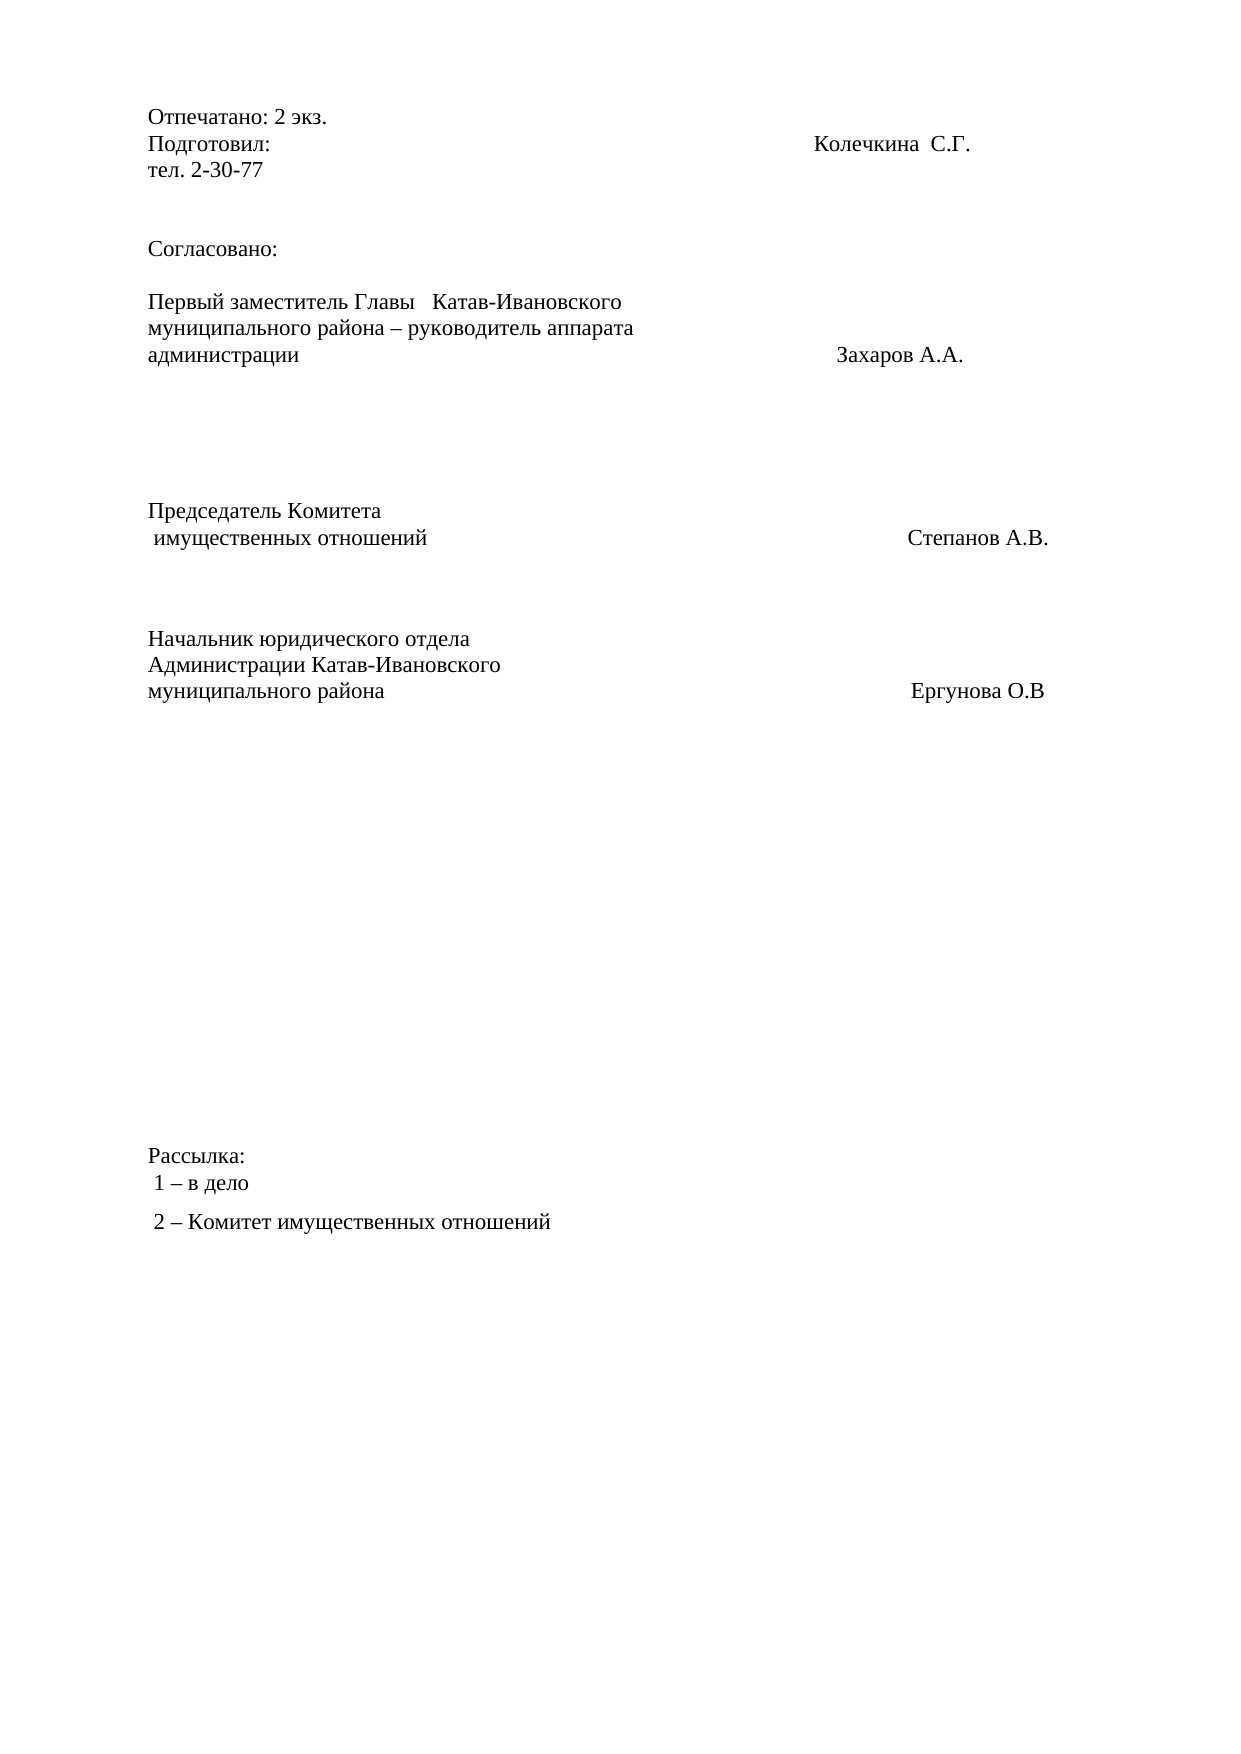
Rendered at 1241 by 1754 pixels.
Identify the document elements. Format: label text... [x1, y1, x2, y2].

text муниципального района Ергунова О.В [148, 677, 1152, 704]
text Начальник юридического отдела [148, 624, 1152, 651]
text 1 – в дело [148, 1169, 1152, 1195]
text Подготовил: Колечкина С.Г. [148, 130, 1152, 156]
text Председатель Комитета [148, 497, 1152, 524]
text Первый заместитель Главы Катав-Ивановского [148, 288, 1152, 314]
text 2 – Комитет имущественных отношений [148, 1208, 1152, 1235]
text Рассылка: [148, 1142, 1152, 1169]
text муниципального района – руководитель аппарата [148, 314, 1152, 341]
text имущественных отношений Степанов А.В. [148, 524, 1152, 550]
text администрации Захаров А.А. [148, 341, 1152, 367]
text тел. 2-30-77 [148, 156, 1152, 182]
text Администрации Катав-Ивановского [148, 651, 1152, 677]
text Отпечатано: 2 экз. [148, 103, 1152, 130]
text Согласовано: [148, 235, 1152, 262]
